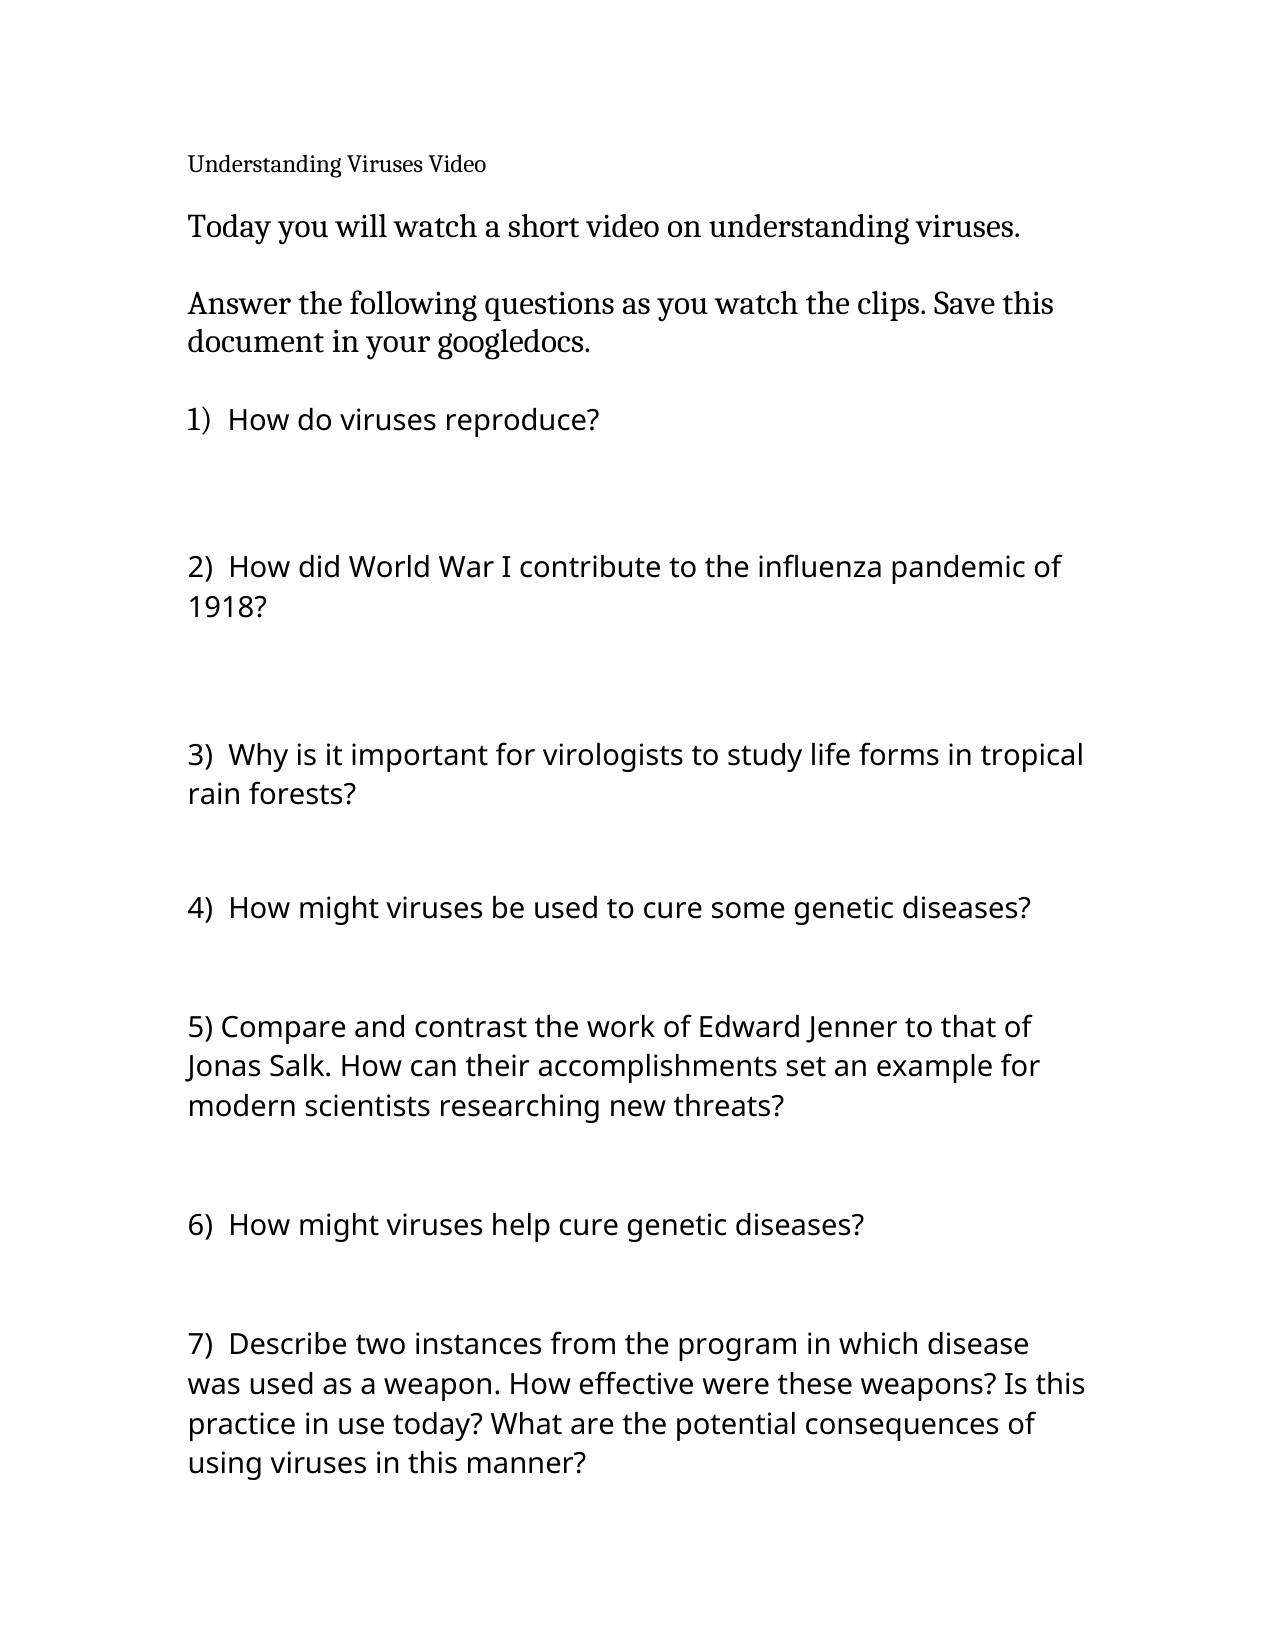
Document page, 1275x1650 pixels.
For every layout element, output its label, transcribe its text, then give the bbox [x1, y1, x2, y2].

text 7) Describe two instances from the program in which disease was used as a weapon. How effective were these weapons? Is this practice in use today? What are the potential consequences of using viruses in this manner? [187, 1323, 1087, 1482]
text 3) Why is it important for virologists to study life forms in tropical rain forests? [187, 734, 1087, 813]
text 5) Compare and contrast the work of Edward Jenner to that of Jonas Salk. How can their accomplishments set an example for modern scientists researching new threats? [187, 1006, 1087, 1125]
text Answer the following questions as you watch the clips. Save this document in your googledocs. [187, 284, 1087, 361]
text 1) How do viruses reproduce? [187, 399, 1087, 439]
text 4) How might viruses be used to cure some genetic diseases? [187, 887, 1087, 927]
text Understanding Viruses Video [187, 150, 1087, 179]
text Today you will watch a short video on understanding viruses. [187, 207, 1087, 246]
text 2) How did World War I contribute to the influenza pandemic of 1918? [187, 547, 1087, 626]
text 6) How might viruses help cure genetic diseases? [187, 1204, 1087, 1244]
